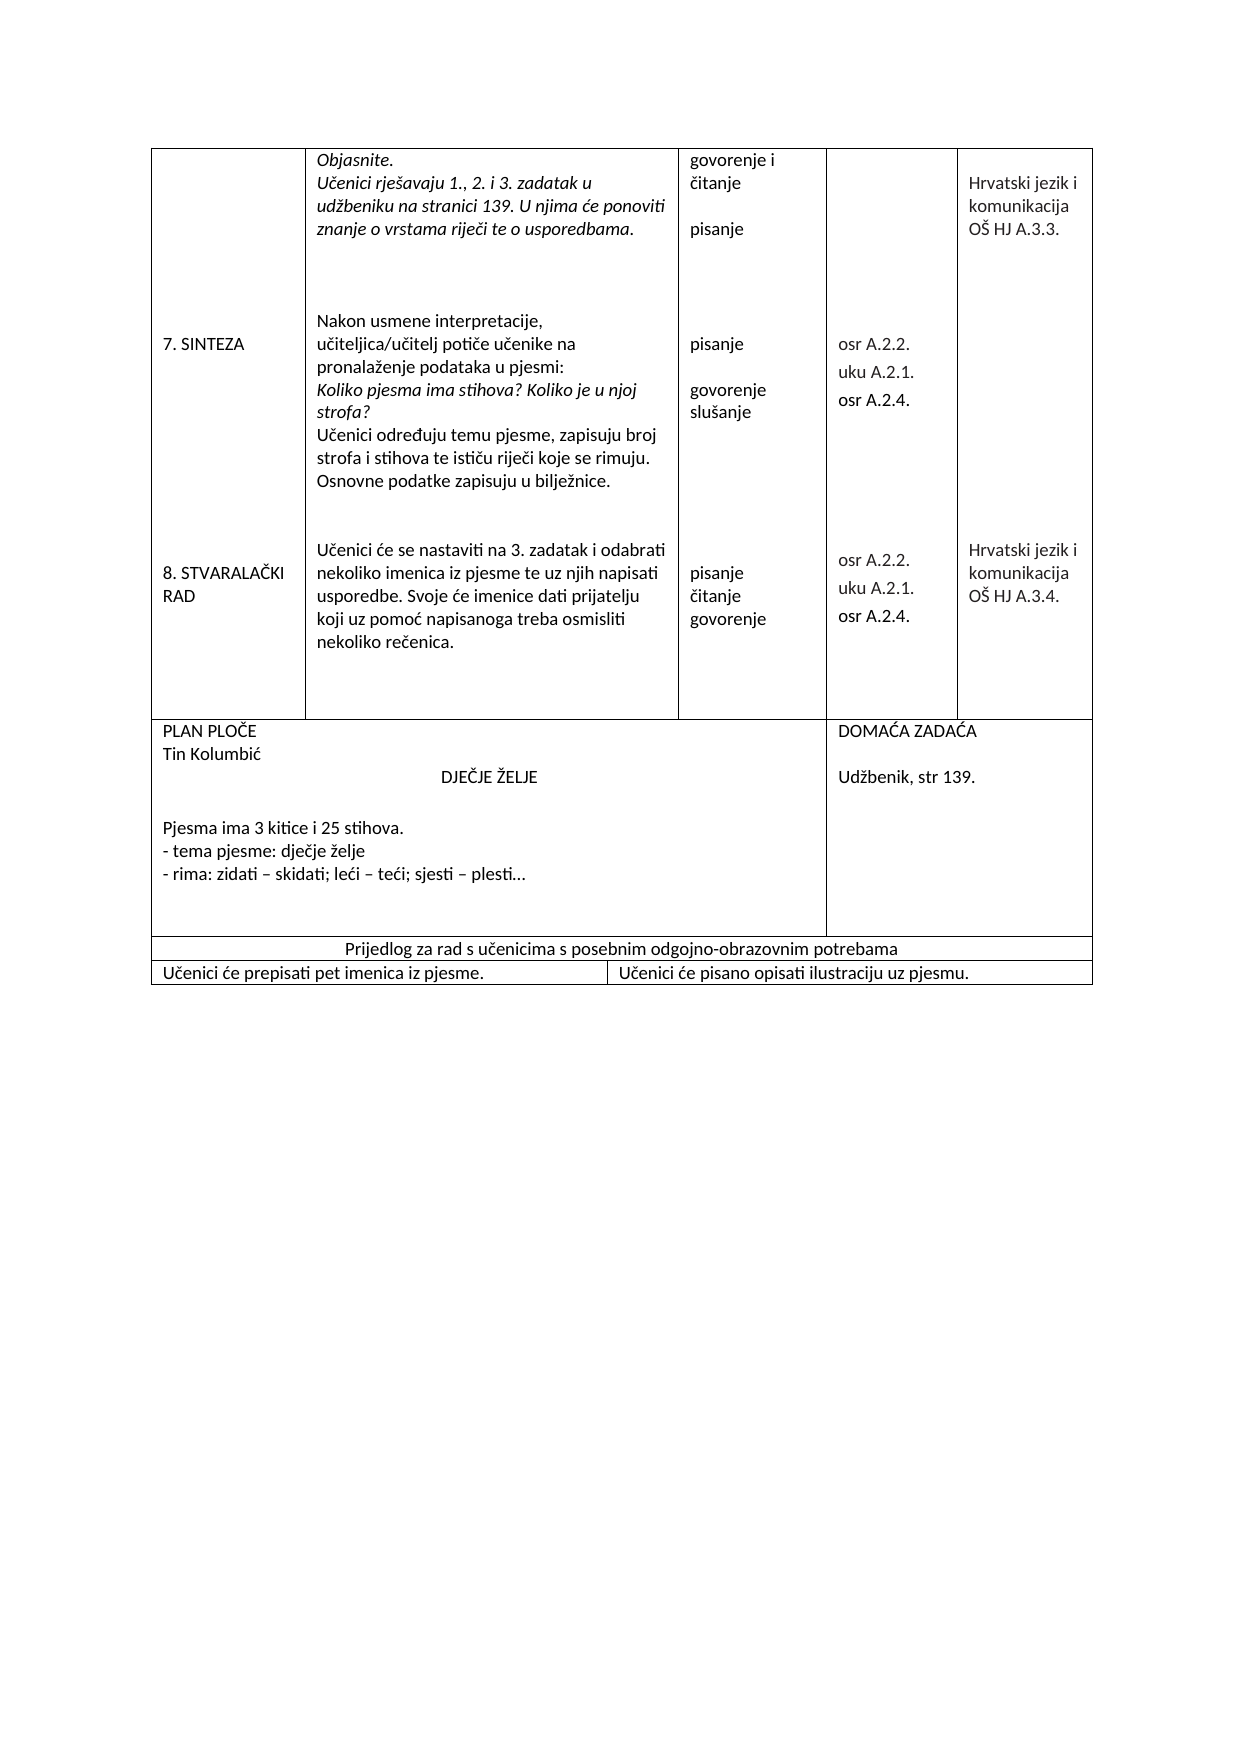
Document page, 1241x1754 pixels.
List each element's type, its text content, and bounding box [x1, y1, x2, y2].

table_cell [306, 149, 678, 719]
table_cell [827, 149, 957, 719]
table_cell DOMAĆA ZADAĆA Udžbenik, str 139. [827, 720, 1092, 936]
table_cell Učenici će pisano opisati ilustraciju uz pjesmu. [608, 961, 1092, 984]
table_cell Učenici će prepisati pet imenica iz pjesme. [152, 961, 607, 984]
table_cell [958, 149, 1092, 719]
table_cell PLAN PLOČE Tin Kolumbić DJEČJE ŽELJE Pjesma ima 3 kitice i 25 stihova. - tema pjesme: dječje želje - rima: zidati – skidati; leći – teći; sjesti – plesti… [152, 720, 826, 936]
table_cell Prijedlog za rad s učenicima s posebnim odgojno-obrazovnim potrebama [152, 937, 1092, 960]
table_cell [679, 149, 826, 719]
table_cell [152, 149, 305, 719]
